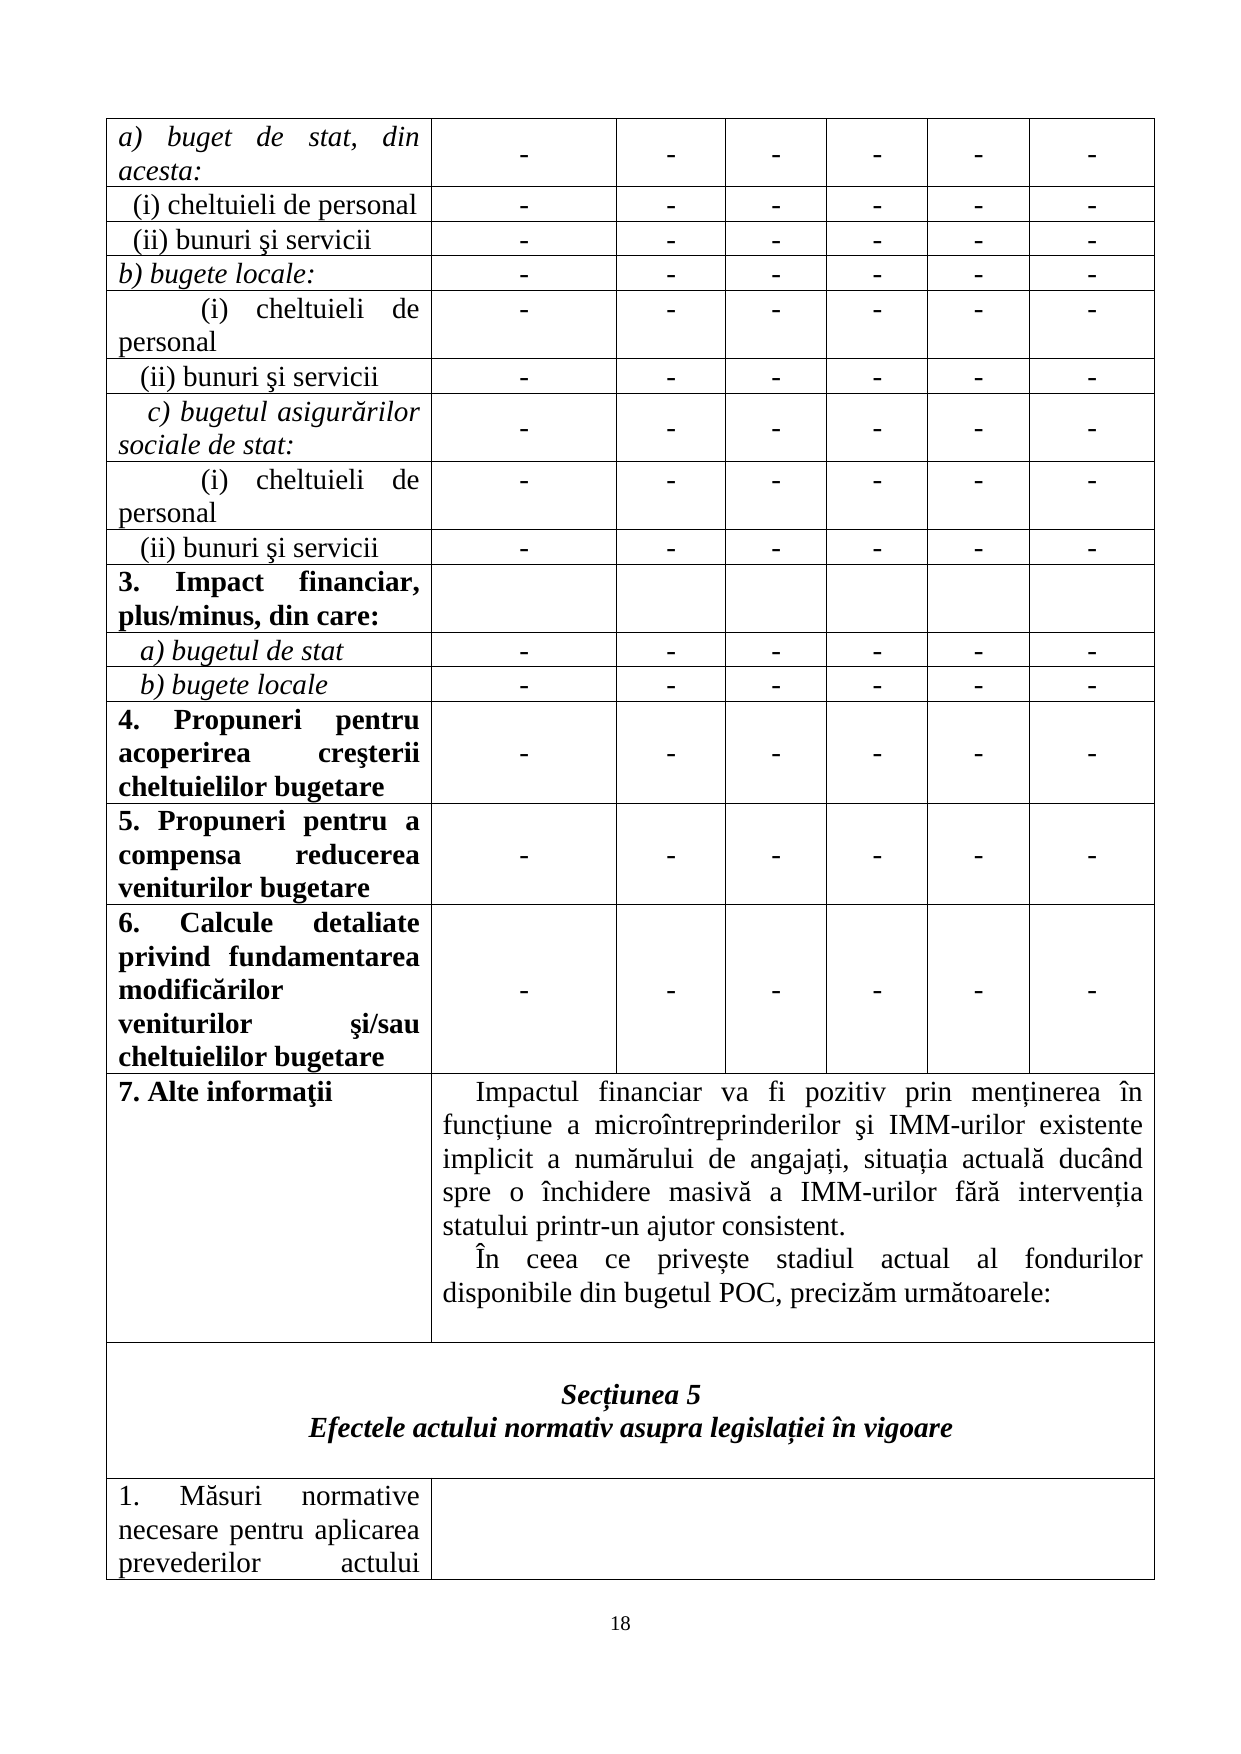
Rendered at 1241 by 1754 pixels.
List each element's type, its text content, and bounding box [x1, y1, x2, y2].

table_cell - [617, 187, 725, 221]
table_cell (ii) bunuri şi servicii [107, 530, 431, 563]
table_cell - [827, 905, 927, 1073]
table_cell - [928, 119, 1029, 186]
table_cell b) bugete locale [107, 667, 431, 701]
table_cell - [726, 702, 826, 802]
table_cell - [432, 291, 616, 358]
table_cell - [928, 291, 1029, 358]
table_cell - [928, 667, 1029, 701]
table_cell - [617, 462, 725, 529]
table_cell - [1030, 633, 1154, 666]
table_cell (i) cheltuieli de personal [107, 291, 431, 358]
table_cell b) bugete locale: [107, 256, 431, 290]
table_cell 3. Impact financiar, plus/minus, din care: [107, 565, 431, 632]
table_cell - [827, 291, 927, 358]
table_cell - [928, 804, 1029, 904]
table_cell Impactul financiar va fi pozitiv prin menținerea în funcțiune a microîntreprinderilor şi IMM-urilor existente implicit a numărului de angajați, situația actuală ducând spre o închidere masivă a IMM-urilor fără intervenția statului printr-un ajutor consistent. În ceea ce privește stadiul actual al fondurilor disponibile din bugetul POC, precizăm următoarele: [432, 1074, 1154, 1342]
table_cell - [726, 530, 826, 563]
table_cell [726, 565, 826, 632]
table_cell - [928, 702, 1029, 802]
table_cell - [827, 222, 927, 255]
table_cell - [928, 394, 1029, 461]
table_cell - [726, 359, 826, 393]
table_cell - [928, 256, 1029, 290]
table_cell - [726, 291, 826, 358]
table_cell - [928, 633, 1029, 666]
table_cell (i) cheltuieli de personal [107, 187, 431, 221]
table_cell 7. Alte informaţii [107, 1074, 431, 1342]
table_cell - [726, 905, 826, 1073]
table_cell - [1030, 905, 1154, 1073]
table_cell - [1030, 394, 1154, 461]
table_cell [827, 565, 927, 632]
table_cell - [1030, 359, 1154, 393]
table_cell - [1030, 804, 1154, 904]
table_cell - [928, 359, 1029, 393]
table_cell [1030, 565, 1154, 632]
table_cell a) bugetul de stat [107, 633, 431, 666]
table_cell - [1030, 187, 1154, 221]
table_cell - [726, 394, 826, 461]
table_cell Secțiunea 5 Efectele actului normativ asupra legislației în vigoare [107, 1343, 1154, 1477]
table_cell [432, 565, 616, 632]
table_cell - [827, 667, 927, 701]
table_cell - [432, 222, 616, 255]
table_cell - [1030, 222, 1154, 255]
table_cell - [617, 702, 725, 802]
table_cell - [1030, 256, 1154, 290]
table_cell - [726, 804, 826, 904]
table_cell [107, 1479, 431, 1579]
table_cell - [827, 119, 927, 186]
table_cell - [827, 530, 927, 563]
table_cell - [617, 359, 725, 393]
table_cell - [726, 462, 826, 529]
table_cell 6. Calcule detaliate privind fundamentarea modificărilor veniturilor şi/sau cheltuielilor bugetare [107, 905, 431, 1073]
table_cell (i) cheltuieli de personal [107, 462, 431, 529]
table_cell - [827, 804, 927, 904]
table_cell - [617, 905, 725, 1073]
table_cell - [432, 394, 616, 461]
table_cell - [928, 187, 1029, 221]
table_cell - [827, 702, 927, 802]
table_cell - [726, 222, 826, 255]
table_cell - [928, 462, 1029, 529]
table_cell - [1030, 667, 1154, 701]
table_cell a) buget de stat, din acesta: [107, 119, 431, 186]
table_cell - [1030, 119, 1154, 186]
table_cell - [432, 530, 616, 563]
table_cell [928, 565, 1029, 632]
table_cell - [928, 905, 1029, 1073]
table_cell - [617, 256, 725, 290]
table_cell - [432, 667, 616, 701]
table_cell - [617, 667, 725, 701]
table_cell - [432, 905, 616, 1073]
table_cell - [827, 394, 927, 461]
table_cell - [617, 804, 725, 904]
table_cell c) bugetul asigurărilor sociale de stat: [107, 394, 431, 461]
table_cell - [617, 530, 725, 563]
table_cell - [827, 633, 927, 666]
table_cell 4. Propuneri pentru acoperirea creşterii cheltuielilor bugetare [107, 702, 431, 802]
table_cell (ii) bunuri şi servicii [107, 222, 431, 255]
table_cell - [432, 804, 616, 904]
table_cell - [432, 633, 616, 666]
table_cell - [432, 462, 616, 529]
table_cell - [726, 667, 826, 701]
table_cell [432, 1479, 1154, 1579]
table_cell (ii) bunuri şi servicii [107, 359, 431, 393]
table_cell - [617, 633, 725, 666]
table_cell - [1030, 702, 1154, 802]
table_cell 5. Propuneri pentru a compensa reducerea veniturilor bugetare [107, 804, 431, 904]
table_cell - [617, 394, 725, 461]
table_cell - [432, 119, 616, 186]
table_cell - [617, 291, 725, 358]
table_cell - [827, 359, 927, 393]
table_cell - [1030, 291, 1154, 358]
table_cell - [617, 119, 725, 186]
table_cell - [827, 256, 927, 290]
table_cell - [928, 222, 1029, 255]
table_cell - [827, 187, 927, 221]
table_cell [617, 565, 725, 632]
table_cell - [726, 119, 826, 186]
table_cell - [432, 702, 616, 802]
table_cell - [726, 256, 826, 290]
table_cell - [726, 187, 826, 221]
table_cell - [827, 462, 927, 529]
table_cell - [726, 633, 826, 666]
table_cell - [432, 359, 616, 393]
table_cell - [617, 222, 725, 255]
table_cell - [928, 530, 1029, 563]
table_cell - [432, 256, 616, 290]
table_cell - [1030, 530, 1154, 563]
table_cell - [1030, 462, 1154, 529]
table_cell - [432, 187, 616, 221]
